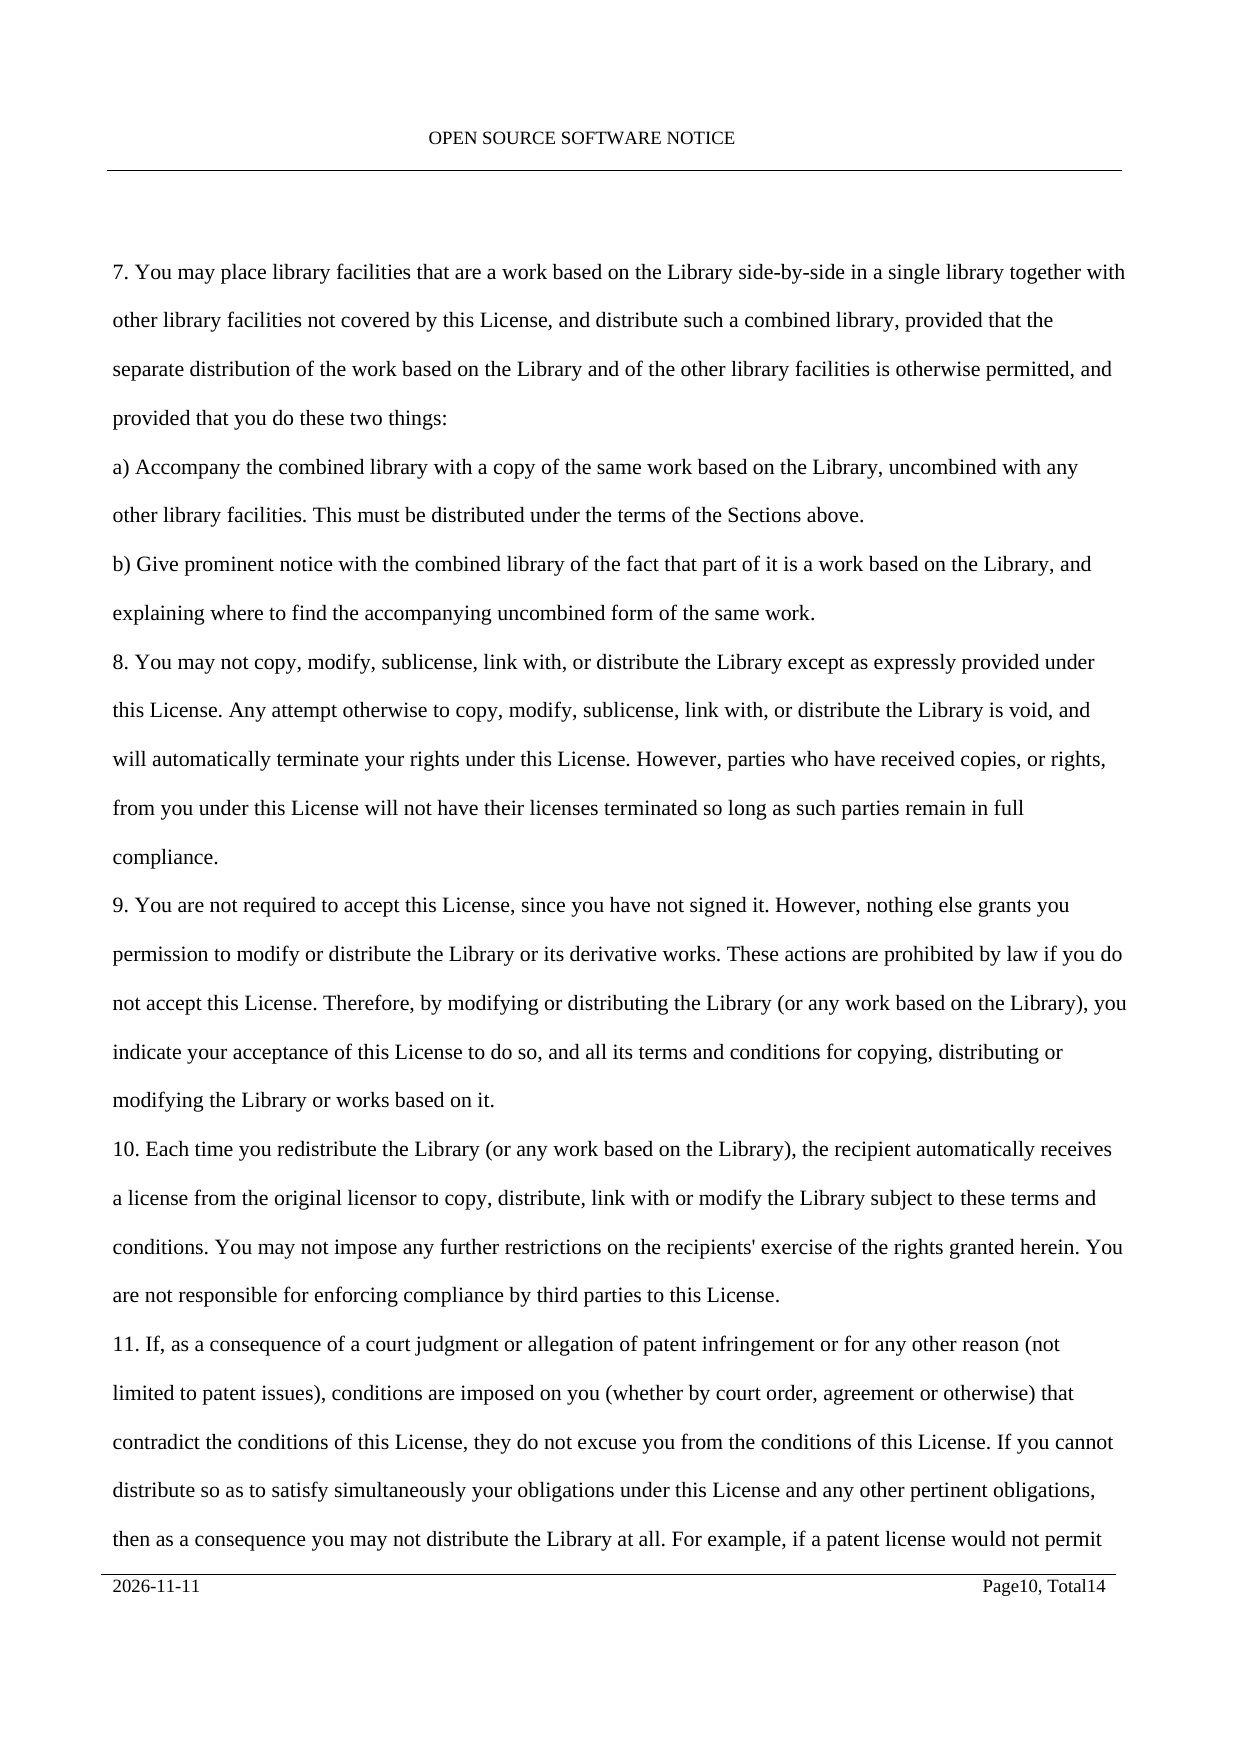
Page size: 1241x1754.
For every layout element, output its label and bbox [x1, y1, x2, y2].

text [112, 206, 1128, 1555]
